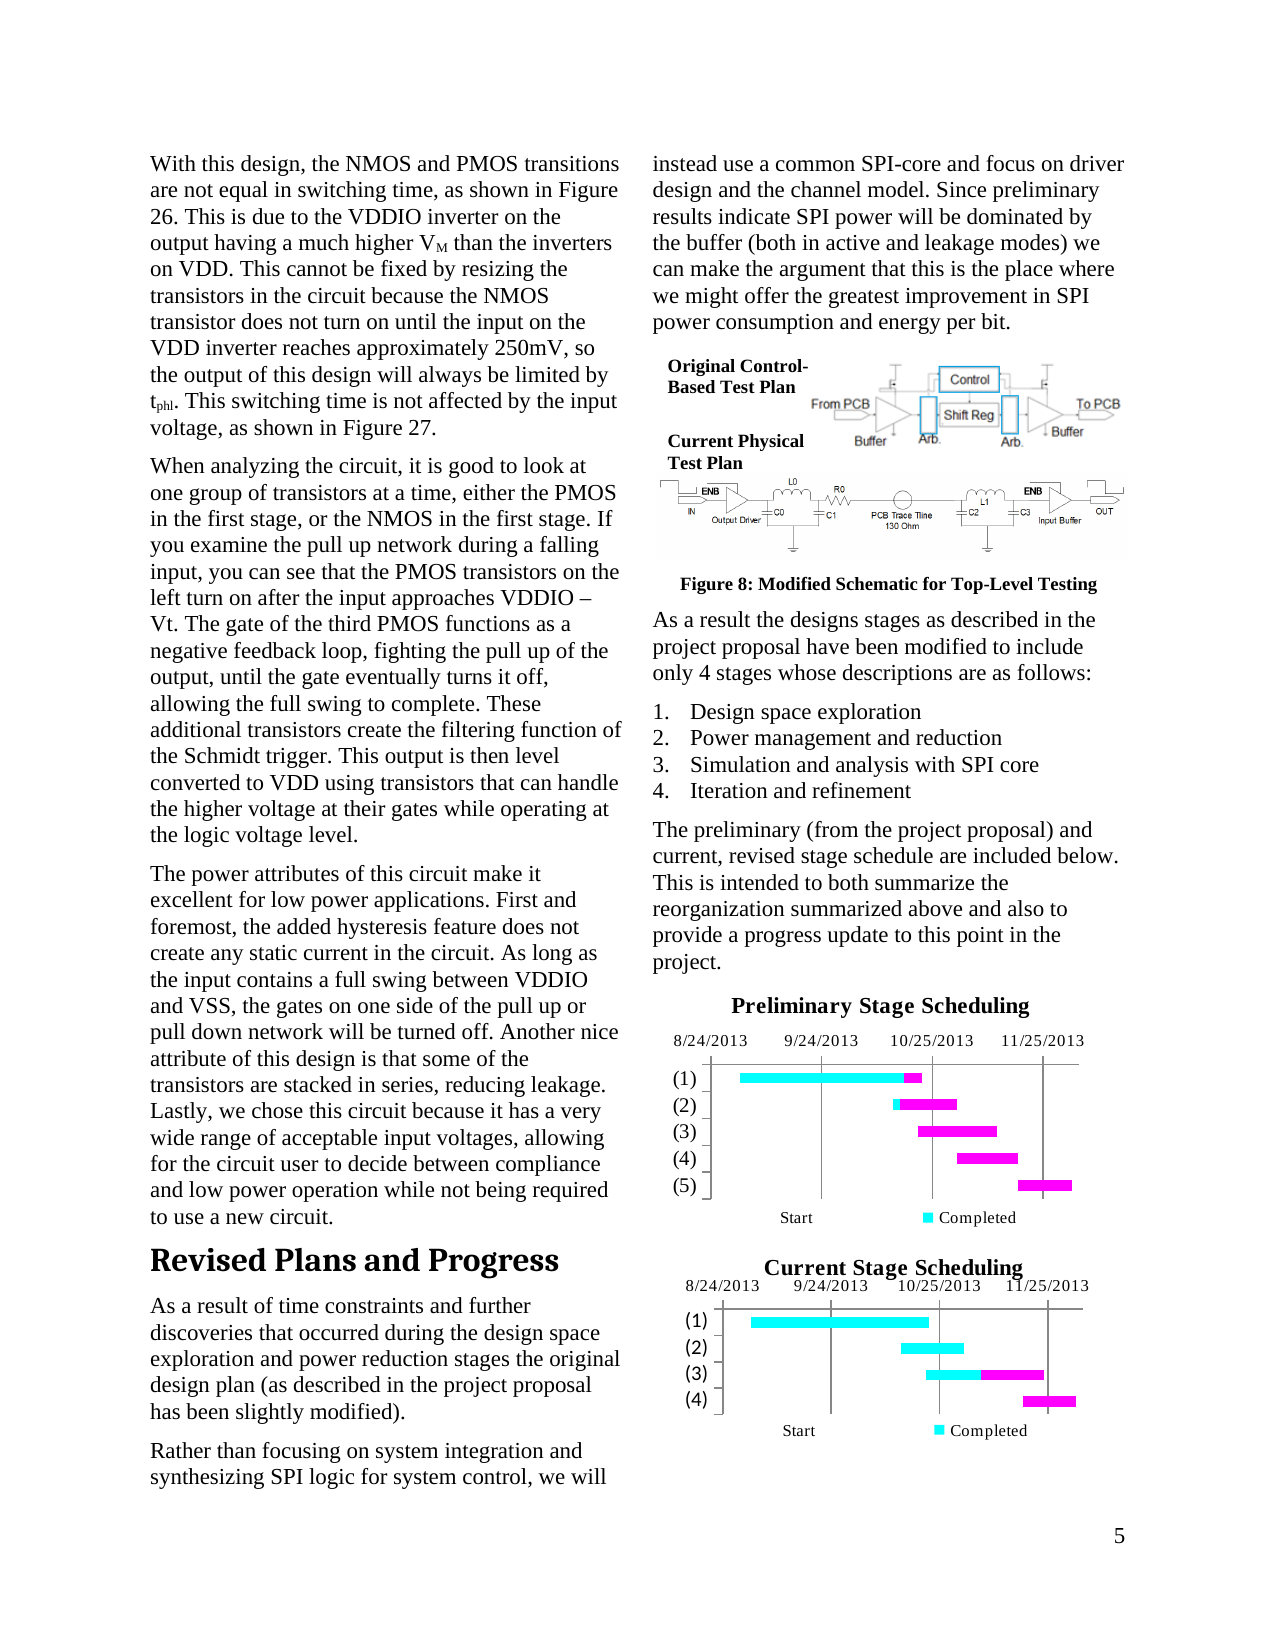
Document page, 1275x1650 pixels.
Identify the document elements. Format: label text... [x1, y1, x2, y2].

list Design space exploration [652, 698, 1125, 724]
picture [656, 469, 1129, 560]
text When analyzing the circuit, it is good to look at one group of transistors at a time, either the PMOS in the first stage, or the NMOS in the first stage. If you examine the pull up network during a falling input, you can see that the PMOS transistors on the left turn on after the input approaches VDDIO – Vt. The gate of the third PMOS functions as a negative feedback loop, fighting the pull up of the output, until the gate eventually turns it off, allowing the full swing to complete. These additional transistors create the filtering function of the Schmidt trigger. This output is then level converted to VDD using transistors that can handle the higher voltage at their gates while operating at the logic voltage level. [150, 452, 622, 848]
list Iteration and refinement [652, 777, 1125, 803]
list Simulation and analysis with SPI core [652, 751, 1125, 777]
subtitle Revised Plans and Progress [150, 1242, 622, 1280]
list Power management and reduction [652, 724, 1125, 751]
text The preliminary (from the project proposal) and current, revised stage schedule are included below. This is intended to both summarize the reorganization summarized above and also to provide a progress update to this point in the project. [652, 816, 1125, 974]
text As a result the designs stages as described in the project proposal have been modified to include only 4 stages whose descriptions are as follows: [652, 607, 1125, 686]
text Figure 8: Modified Schematic for Top-Level Testing [652, 572, 1125, 594]
text As a result of time constraints and further discoveries that occurred during the design space exploration and power reduction stages the original design plan (as described in the project proposal has been slightly modified). [150, 1292, 622, 1424]
text With this design, the NMOS and PMOS transitions are not equal in switching time, as shown in Figure 26. This is due to the VDDIO inverter on the output having a much higher VM than the inverters on VDD. This cannot be fixed by resizing the transistors in the circuit because the NMOS transistor does not turn on until the input on the VDD inverter reaches approximately 250mV, so the output of this design will always be limited by tphl. This switching time is not affected by the input voltage, as shown in Figure 27. [150, 150, 622, 440]
picture [806, 357, 1126, 457]
text The power attributes of this circuit make it excellent for low power applications. First and foremost, the added hysteresis feature does not create any static current in the circuit. As long as the input contains a full swing between VDDIO and VSS, the gates on one side of the pull up or pull down network will be turned off. Another nice attribute of this design is that some of the transistors are stacked in series, reducing leakage. Lastly, we chose this circuit because it has a very wide range of acceptable input voltages, allowing for the circuit user to decide between compliance and low power operation while not being required to use a new circuit. [150, 860, 622, 1229]
text Rather than focusing on system integration and synthesizing SPI logic for system control, we will instead use a common SPI-core and focus on driver design and the channel model. Since preliminary results indicate SPI power will be dominated by the buffer (both in active and leakage modes) we can make the argument that this is the place where we might offer the greatest improvement in SPI power consumption and energy per bit. [652, 150, 1125, 334]
